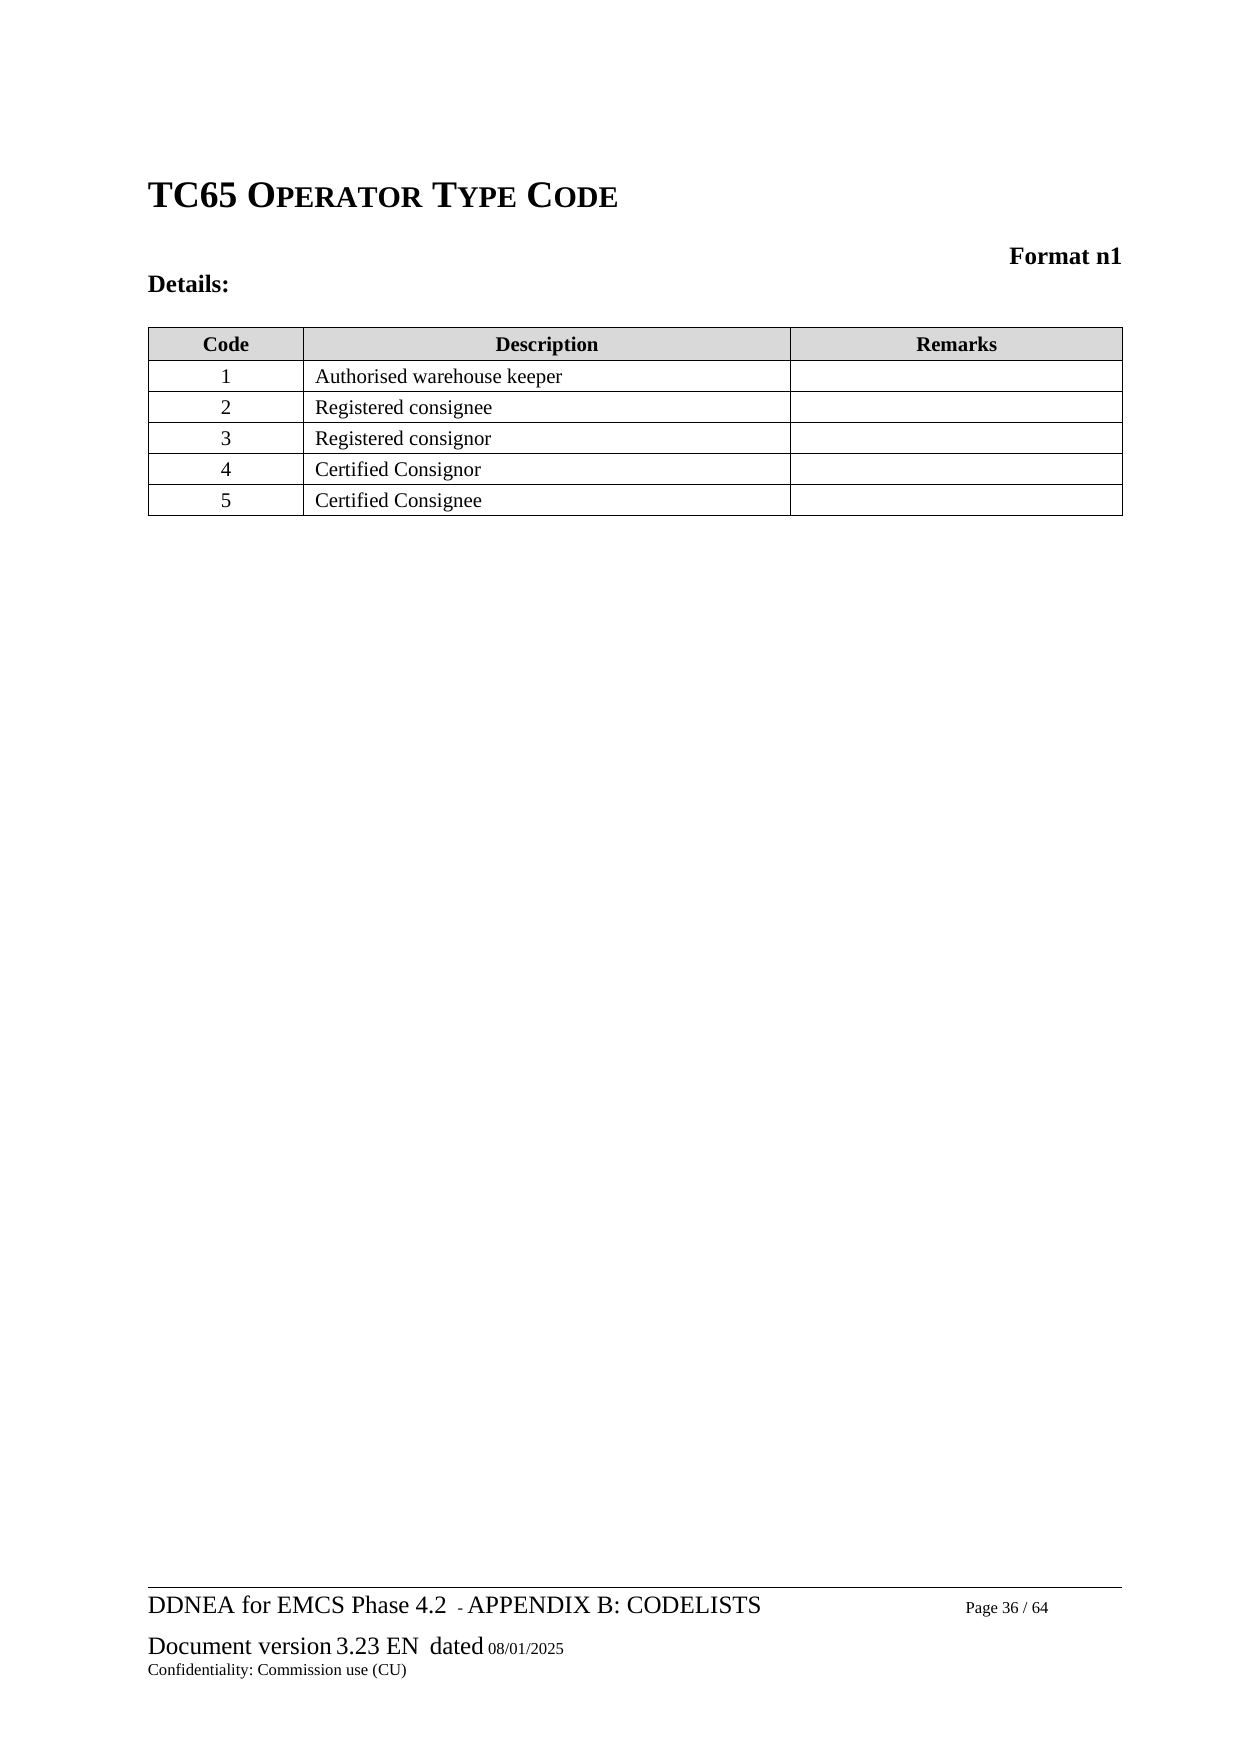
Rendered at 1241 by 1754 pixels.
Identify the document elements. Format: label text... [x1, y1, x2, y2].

table_cell [791, 392, 1122, 422]
table_cell 3 [149, 423, 303, 453]
table_header Description [304, 328, 790, 360]
table_header Code [149, 328, 303, 360]
text Details: [148, 269, 1122, 298]
table_cell 2 [149, 392, 303, 422]
table_cell 4 [149, 454, 303, 484]
table_cell Authorised warehouse keeper [304, 361, 790, 391]
table_cell [791, 423, 1122, 453]
table_cell 5 [149, 485, 303, 515]
table_cell Registered consignee [304, 392, 790, 422]
text Format n1 [148, 241, 1122, 269]
table_cell Certified Consignee [304, 485, 790, 515]
table_cell Certified Consignor [304, 454, 790, 484]
table_cell [791, 361, 1122, 391]
table_cell 1 [149, 361, 303, 391]
table_header Remarks [791, 328, 1122, 360]
table_cell Registered consignor [304, 423, 790, 453]
table_cell [791, 485, 1122, 515]
text TC65 Operator Type Code [148, 173, 1122, 216]
table_cell [791, 454, 1122, 484]
